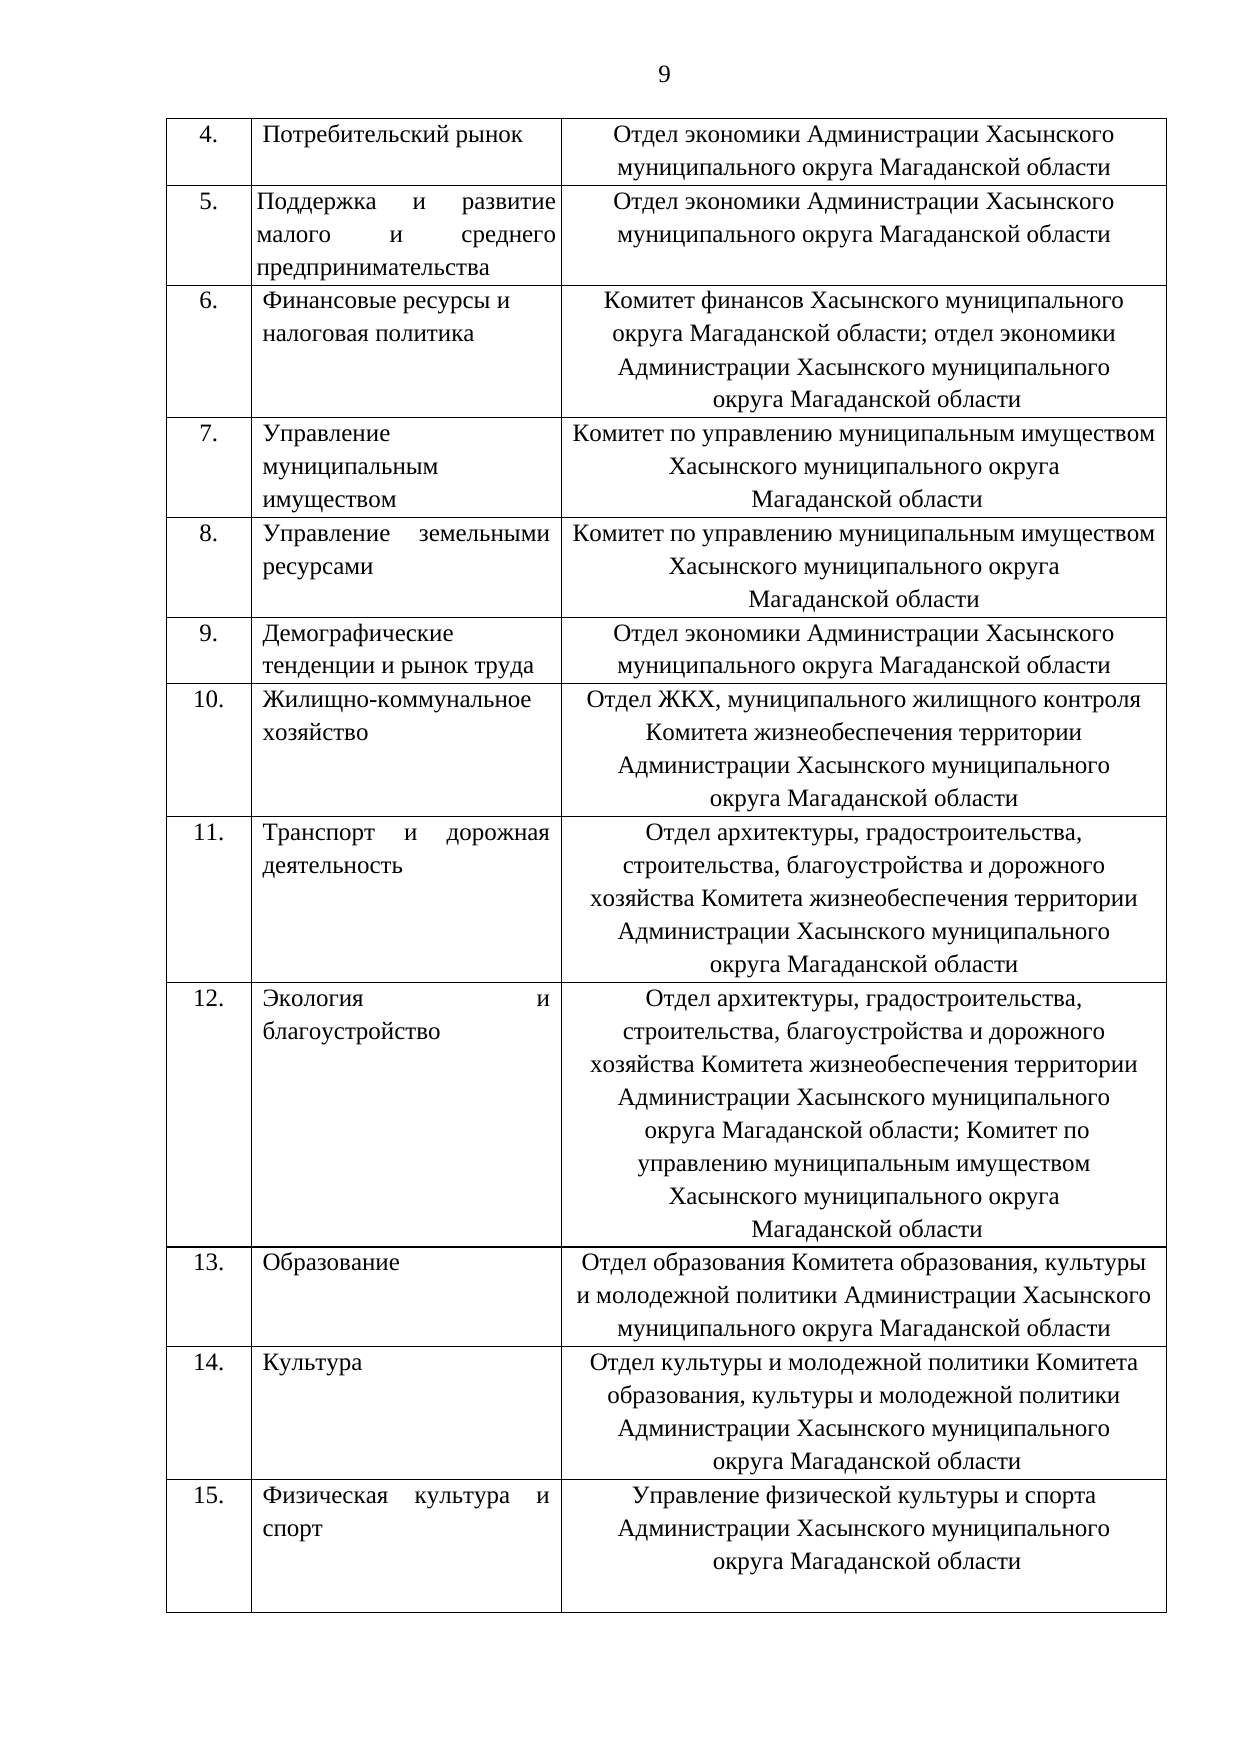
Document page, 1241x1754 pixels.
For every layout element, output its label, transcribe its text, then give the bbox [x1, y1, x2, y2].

table_cell 15. [167, 1480, 251, 1612]
table_cell Демографические тенденции и рынок труда [252, 618, 561, 683]
table_cell Управление физической культуры и спорта Администрации Хасынского муниципального округа Магаданской области [562, 1480, 1166, 1612]
table_cell 13. [167, 1248, 251, 1346]
table_cell Комитет по управлению муниципальным имуществом Хасынского муниципального округа Магаданской области [562, 418, 1166, 517]
table_cell 7. [167, 418, 251, 517]
table_cell Экология и благоустройство [252, 983, 561, 1246]
table_cell Управление земельными ресурсами [252, 518, 561, 617]
table_cell Транспорт и дорожная деятельность [252, 817, 561, 982]
table_cell 12. [167, 983, 251, 1246]
table_cell Комитет финансов Хасынского муниципального округа Магаданской области; отдел экономики Администрации Хасынского муниципального округа Магаданской области [562, 286, 1166, 417]
table_cell Отдел ЖКХ, муниципального жилищного контроля Комитета жизнеобеспечения территории Администрации Хасынского муниципального округа Магаданской области [562, 684, 1166, 816]
table_cell 9. [167, 618, 251, 683]
table_cell 5. [167, 186, 251, 284]
table_cell 6. [167, 286, 251, 417]
table_cell 10. [167, 684, 251, 816]
table_cell Отдел образования Комитета образования, культуры и молодежной политики Администрации Хасынского муниципального округа Магаданской области [562, 1248, 1166, 1346]
table_cell 14. [167, 1347, 251, 1479]
table_cell Управление муниципальным имуществом [252, 418, 561, 517]
table_cell Отдел экономики Администрации Хасынского муниципального округа Магаданской области [562, 618, 1166, 683]
table_cell Отдел экономики Администрации Хасынского муниципального округа Магаданской области [562, 119, 1166, 185]
table_cell Поддержка и развитие малого и среднего предпринимательства [252, 186, 561, 284]
table_cell 8. [167, 518, 251, 617]
table_cell Отдел архитектуры, градостроительства, строительства, благоустройства и дорожного хозяйства Комитета жизнеобеспечения территории Администрации Хасынского муниципального округа Магаданской области; Комитет по управлению муниципальным имуществом Хасынского муниципального округа Магаданской области [562, 983, 1166, 1246]
table_cell 11. [167, 817, 251, 982]
table_cell Отдел культуры и молодежной политики Комитета образования, культуры и молодежной политики Администрации Хасынского муниципального округа Магаданской области [562, 1347, 1166, 1479]
table_cell Комитет по управлению муниципальным имуществом Хасынского муниципального округа Магаданской области [562, 518, 1166, 617]
table_cell Финансовые ресурсы и налоговая политика [252, 286, 561, 417]
table_cell Образование [252, 1248, 561, 1346]
table_cell Физическая культура и спорт [252, 1480, 561, 1612]
table_cell Потребительский рынок [252, 119, 561, 185]
table_cell Культура [252, 1347, 561, 1479]
table_cell Отдел экономики Администрации Хасынского муниципального округа Магаданской области [562, 186, 1166, 284]
table_cell Отдел архитектуры, градостроительства, строительства, благоустройства и дорожного хозяйства Комитета жизнеобеспечения территории Администрации Хасынского муниципального округа Магаданской области [562, 817, 1166, 982]
table_cell Жилищно-коммунальное хозяйство [252, 684, 561, 816]
table_cell 4. [167, 119, 251, 185]
